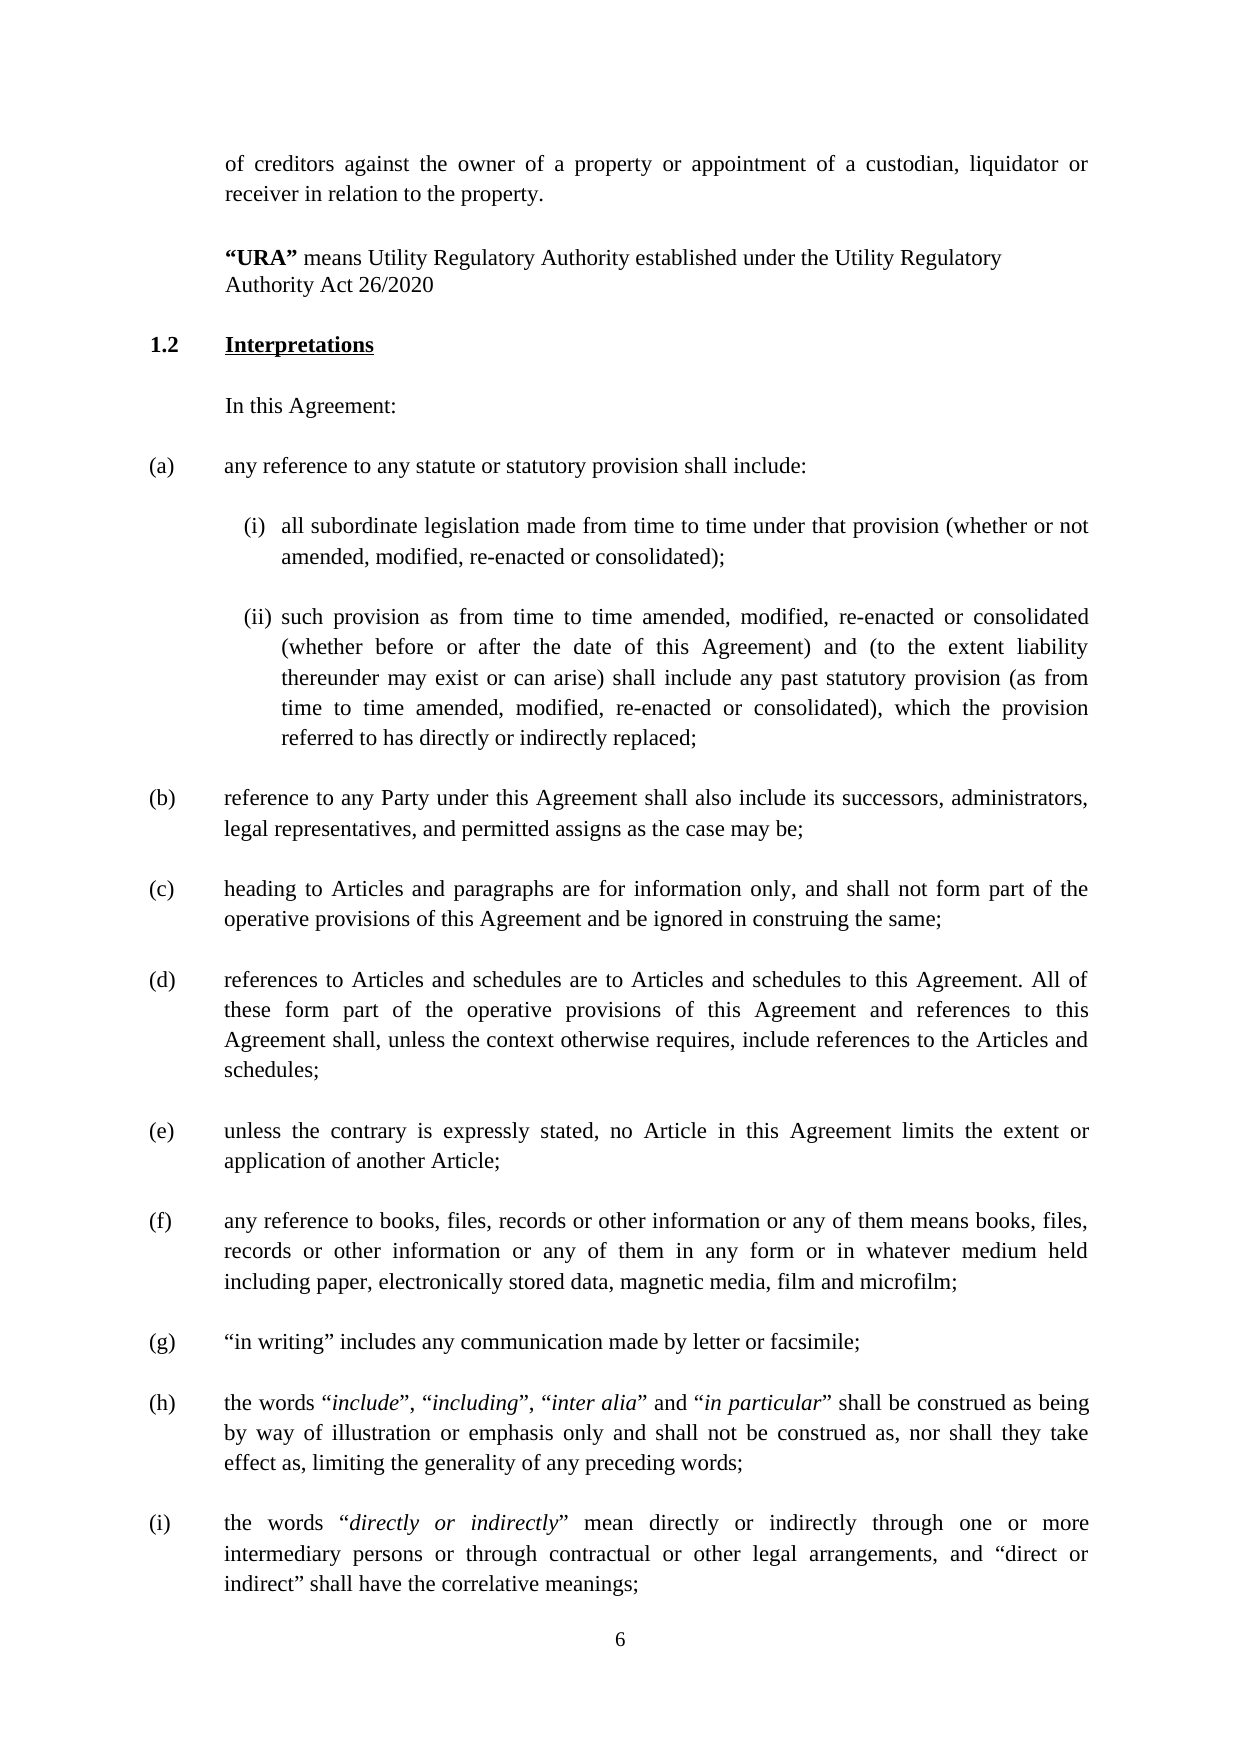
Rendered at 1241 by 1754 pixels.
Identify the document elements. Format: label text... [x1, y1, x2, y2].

list all subordinate legislation made from time to time under that provision (whether or not amended, modified, re-enacted or consolidated); [244, 512, 1090, 569]
text “URA” means Utility Regulatory Authority established under the Utility Regulatory Authority Act 26/2020 [225, 244, 1090, 297]
list such provision as from time to time amended, modified, re-enacted or consolidated (whether before or after the date of this Agreement) and (to the extent liability thereunder may exist or can arise) shall include any past statutory provision (as from time to time amended, modified, re-enacted or consolidated), which the provision referred to has directly or indirectly replaced; [244, 603, 1090, 750]
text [225, 150, 1090, 207]
list reference to any Party under this Agreement shall also include its successors, administrators, legal representatives, and permitted assigns as the case may be; [149, 784, 1090, 841]
list “in writing” includes any communication made by letter or facsimile; [149, 1328, 1090, 1354]
list any reference to books, files, records or other information or any of them means books, files, records or other information or any of them in any form or in whatever medium held including paper, electronically stored data, magnetic media, film and microfilm; [149, 1207, 1090, 1294]
text 1.2 Interpretations [150, 331, 1090, 358]
list heading to Articles and paragraphs are for information only, and shall not form part of the operative provisions of this Agreement and be ignored in construing the same; [149, 875, 1090, 932]
list unless the contrary is expressly stated, no Article in this Agreement limits the extent or application of another Article; [149, 1117, 1090, 1173]
list the words “directly or indirectly” mean directly or indirectly through one or more intermediary persons or through contractual or other legal arrangements, and “direct or indirect” shall have the correlative meanings; [149, 1509, 1090, 1596]
list references to Articles and schedules are to Articles and schedules to this Agreement. All of these form part of the operative provisions of this Agreement and references to this Agreement shall, unless the context otherwise requires, include references to the Articles and schedules; [149, 966, 1090, 1083]
list the words “include”, “including”, “inter alia” and “in particular” shall be construed as being by way of illustration or emphasis only and shall not be construed as, nor shall they take effect as, limiting the generality of any preceding words; [149, 1388, 1090, 1475]
list any reference to any statute or statutory provision shall include: [149, 452, 1090, 478]
text In this Agreement: [150, 392, 1090, 418]
